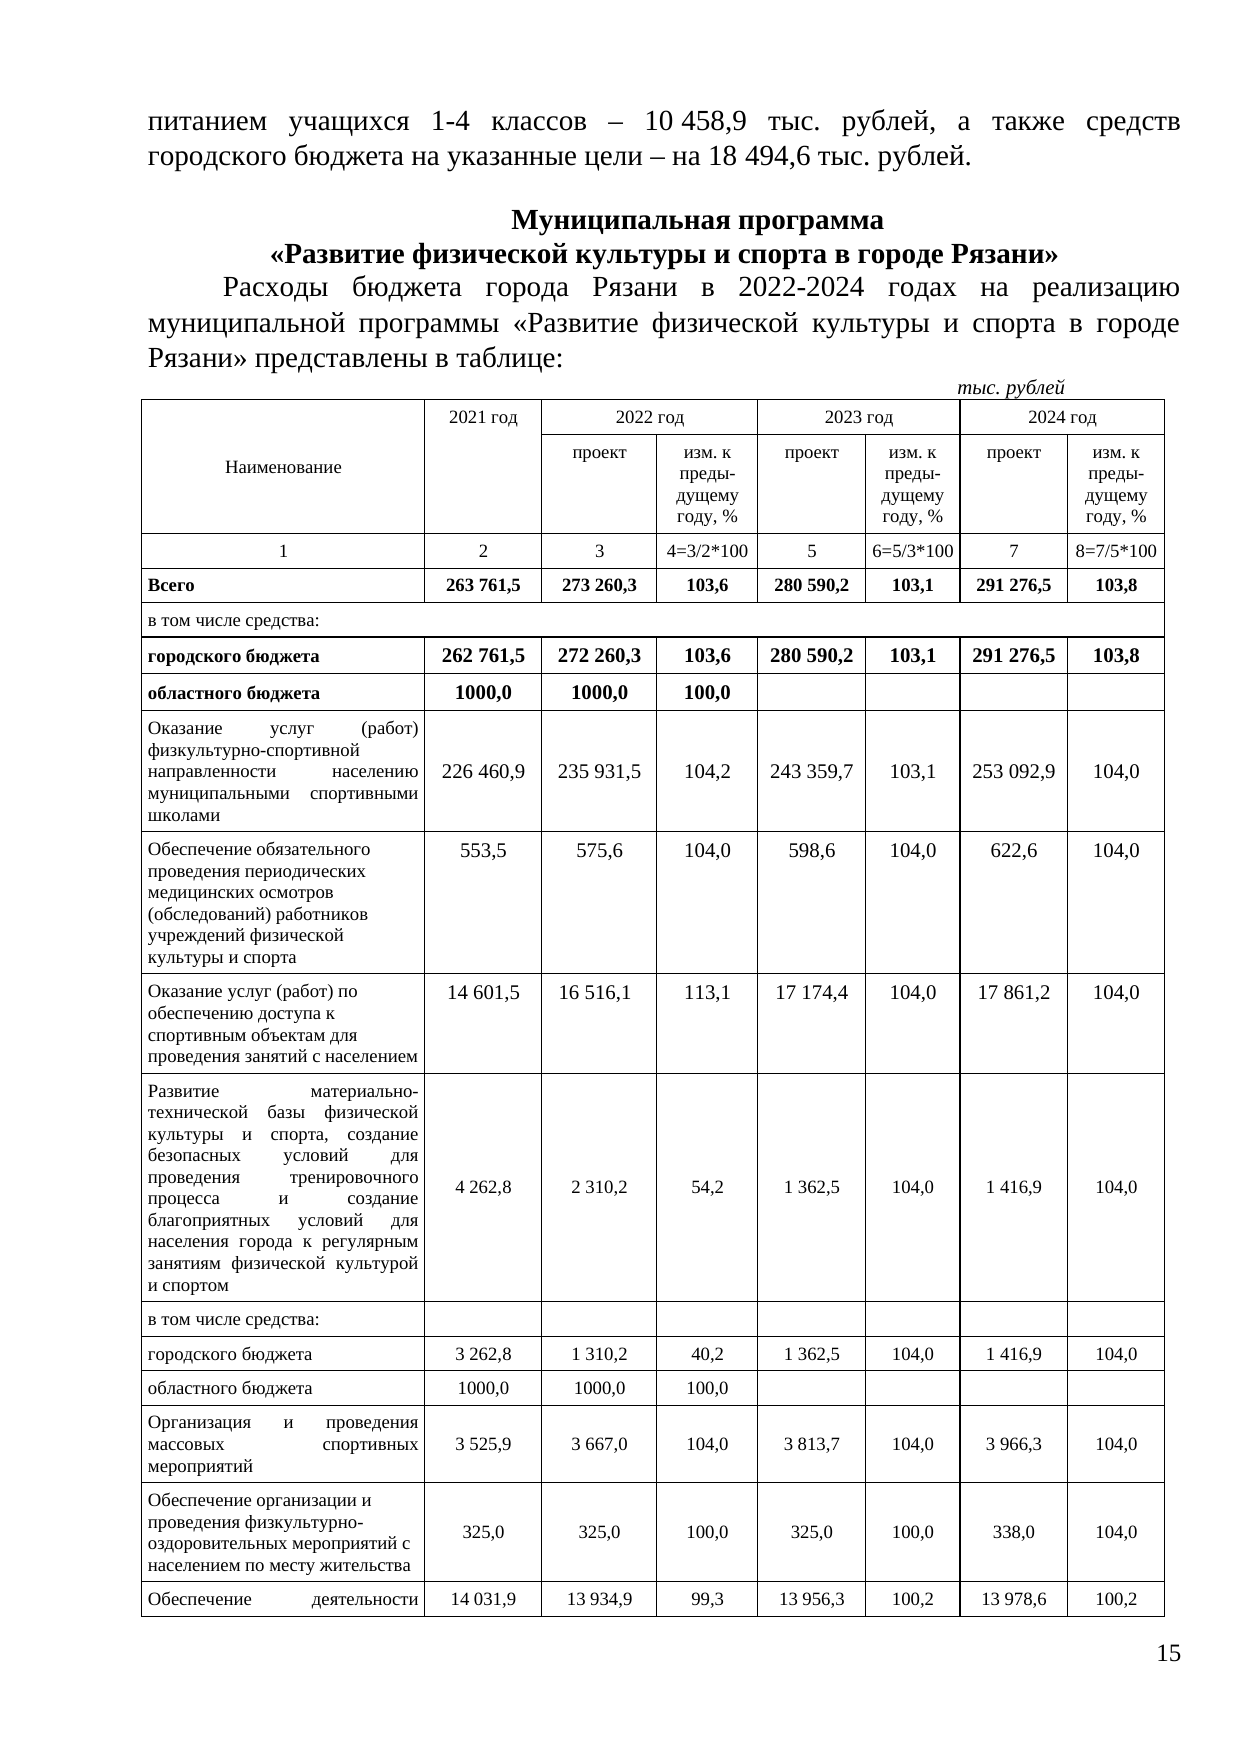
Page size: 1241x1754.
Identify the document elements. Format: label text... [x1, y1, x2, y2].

table_cell 3 966,3 [961, 1406, 1067, 1482]
table_cell 4=3/2*100 [657, 534, 757, 567]
table_cell [758, 1371, 865, 1404]
table_cell 291 276,5 [961, 569, 1067, 602]
table_cell 13 956,3 [758, 1582, 865, 1616]
table_cell 1000,0 [542, 1371, 656, 1404]
table_cell областного бюджета [142, 1371, 424, 1404]
table_cell 1 362,5 [758, 1074, 865, 1301]
table_cell Всего [142, 569, 424, 602]
table_cell 17 861,2 [961, 974, 1067, 1072]
table_cell 100,2 [1068, 1582, 1164, 1616]
table_cell 103,1 [866, 711, 959, 831]
table_cell 40,2 [657, 1337, 757, 1370]
table_cell 104,0 [1068, 1337, 1164, 1370]
table_cell [425, 1302, 541, 1336]
table_cell 104,0 [1068, 832, 1164, 973]
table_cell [142, 1582, 424, 1616]
table_cell 553,5 [425, 832, 541, 973]
table_cell 622,6 [961, 832, 1067, 973]
table_cell 103,1 [866, 569, 959, 602]
table_cell 325,0 [758, 1483, 865, 1581]
table_cell 243 359,7 [758, 711, 865, 831]
table_cell 103,6 [657, 638, 757, 673]
table_cell проект [542, 435, 656, 533]
table_cell [1068, 674, 1164, 710]
table_cell 100,0 [657, 674, 757, 710]
table_cell Организация и проведения массовых спортивных мероприятий [142, 1406, 424, 1482]
table_cell 3 525,9 [425, 1406, 541, 1482]
table_cell 235 931,5 [542, 711, 656, 831]
table_cell 103,6 [657, 569, 757, 602]
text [148, 103, 1181, 172]
table_cell 104,0 [1068, 974, 1164, 1072]
text тыс. рублей [148, 375, 1181, 399]
table_cell 3 813,7 [758, 1406, 865, 1482]
table_header 2022 год [542, 400, 757, 434]
table_cell изм. к преды-дущему году, % [866, 435, 959, 533]
table_cell 104,0 [866, 832, 959, 973]
table_cell 14 601,5 [425, 974, 541, 1072]
table_cell 104,0 [866, 1406, 959, 1482]
table_cell 104,0 [1068, 1074, 1164, 1301]
table_cell 13 934,9 [542, 1582, 656, 1616]
table_cell 104,0 [866, 1074, 959, 1301]
table_cell 575,6 [542, 832, 656, 973]
text Расходы бюджета города Рязани в 2022-2024 годах на реализацию муниципальной программы «Развитие физической культуры и спорта в городе Рязани» представлены в таблице: [148, 269, 1181, 373]
table_cell 3 667,0 [542, 1406, 656, 1482]
table_cell Оказание услуг (работ) по обеспечению доступа к спортивным объектам для проведения занятий с населением [142, 974, 424, 1072]
table_cell 104,0 [1068, 1406, 1164, 1482]
table_header 2024 год [961, 400, 1164, 434]
table_cell 1 416,9 [961, 1337, 1067, 1370]
table_cell 103,1 [866, 638, 959, 673]
table_cell 273 260,3 [542, 569, 656, 602]
table_cell 104,0 [1068, 1483, 1164, 1581]
table_cell 104,0 [866, 1337, 959, 1370]
table_cell 3 [542, 534, 656, 567]
table_cell 280 590,2 [758, 569, 865, 602]
table_cell [866, 1371, 959, 1404]
table_cell 100,0 [657, 1371, 757, 1404]
table_cell 100,0 [866, 1483, 959, 1581]
table_cell 1000,0 [425, 1371, 541, 1404]
table_cell 14 031,9 [425, 1582, 541, 1616]
table_cell 272 260,3 [542, 638, 656, 673]
table_cell [1068, 1302, 1164, 1336]
table_cell [542, 1302, 656, 1336]
table_cell 338,0 [961, 1483, 1067, 1581]
table_cell областного бюджета [142, 674, 424, 710]
table_header Наименование [142, 400, 424, 533]
table_cell 99,3 [657, 1582, 757, 1616]
table_cell 263 761,5 [425, 569, 541, 602]
table_cell Оказание услуг (работ) физкультурно-спортивной направленности населению муниципальными спортивными школами [142, 711, 424, 831]
text Муниципальная программа «Развитие физической культуры и спорта в городе Рязани» [148, 202, 1181, 269]
table_header 2023 год [758, 400, 959, 434]
table_cell проект [961, 435, 1067, 533]
table_cell 2 [425, 534, 541, 567]
table_cell 103,8 [1068, 569, 1164, 602]
table_cell городского бюджета [142, 638, 424, 673]
table_cell 5 [758, 534, 865, 567]
table_cell 104,0 [866, 974, 959, 1072]
table_cell Развитие материально-технической базы физической культуры и спорта, создание безопасных условий для проведения тренировочного процесса и создание благоприятных условий для населения города к регулярным занятиям физической культурой и спортом [142, 1074, 424, 1301]
table_cell 253 092,9 [961, 711, 1067, 831]
table_cell 13 978,6 [961, 1582, 1067, 1616]
table_cell 325,0 [425, 1483, 541, 1581]
table_cell 8=7/5*100 [1068, 534, 1164, 567]
table_cell 1 362,5 [758, 1337, 865, 1370]
table_cell 7 [961, 534, 1067, 567]
table_cell 1 310,2 [542, 1337, 656, 1370]
table_cell 113,1 [657, 974, 757, 1072]
table_cell 1 [142, 534, 424, 567]
table_cell 6=5/3*100 [866, 534, 959, 567]
table_cell 104,0 [657, 832, 757, 973]
table_cell 104,2 [657, 711, 757, 831]
table_cell 291 276,5 [961, 638, 1067, 673]
table_cell в том числе средства: [142, 603, 1164, 636]
table_cell 104,0 [657, 1406, 757, 1482]
table_cell 2 310,2 [542, 1074, 656, 1301]
table_cell 4 262,8 [425, 1074, 541, 1301]
table_cell 262 761,5 [425, 638, 541, 673]
table_cell [758, 674, 865, 710]
table_cell 17 174,4 [758, 974, 865, 1072]
table_cell 1 416,9 [961, 1074, 1067, 1301]
table_cell [961, 1371, 1067, 1404]
table_cell [758, 1302, 865, 1336]
table_header 2021 год [425, 400, 541, 533]
table_cell [866, 1302, 959, 1336]
table_cell [1068, 1371, 1164, 1404]
table_cell 280 590,2 [758, 638, 865, 673]
table_cell городского бюджета [142, 1337, 424, 1370]
table_cell 1000,0 [542, 674, 656, 710]
table_cell [866, 674, 959, 710]
table_cell 100,0 [657, 1483, 757, 1581]
table_cell [961, 674, 1067, 710]
table_cell Обеспечение организации и проведения физкультурно-оздоровительных мероприятий с населением по месту жительства [142, 1483, 424, 1581]
table_cell 16 516,1 [542, 974, 656, 1072]
table_cell в том числе средства: [142, 1302, 424, 1336]
table_cell [961, 1302, 1067, 1336]
table_cell изм. к преды-дущему году, % [657, 435, 757, 533]
table_cell 1000,0 [425, 674, 541, 710]
table_cell 598,6 [758, 832, 865, 973]
table_cell 100,2 [866, 1582, 959, 1616]
table_cell 103,8 [1068, 638, 1164, 673]
table_cell [657, 1302, 757, 1336]
table_cell изм. к преды-дущему году, % [1068, 435, 1164, 533]
table_cell Обеспечение обязательного проведения периодических медицинских осмотров (обследований) работников учреждений физической культуры и спорта [142, 832, 424, 973]
table_cell 226 460,9 [425, 711, 541, 831]
table_cell 3 262,8 [425, 1337, 541, 1370]
table_cell 54,2 [657, 1074, 757, 1301]
table_cell проект [758, 435, 865, 533]
table_cell 104,0 [1068, 711, 1164, 831]
table_cell 325,0 [542, 1483, 656, 1581]
